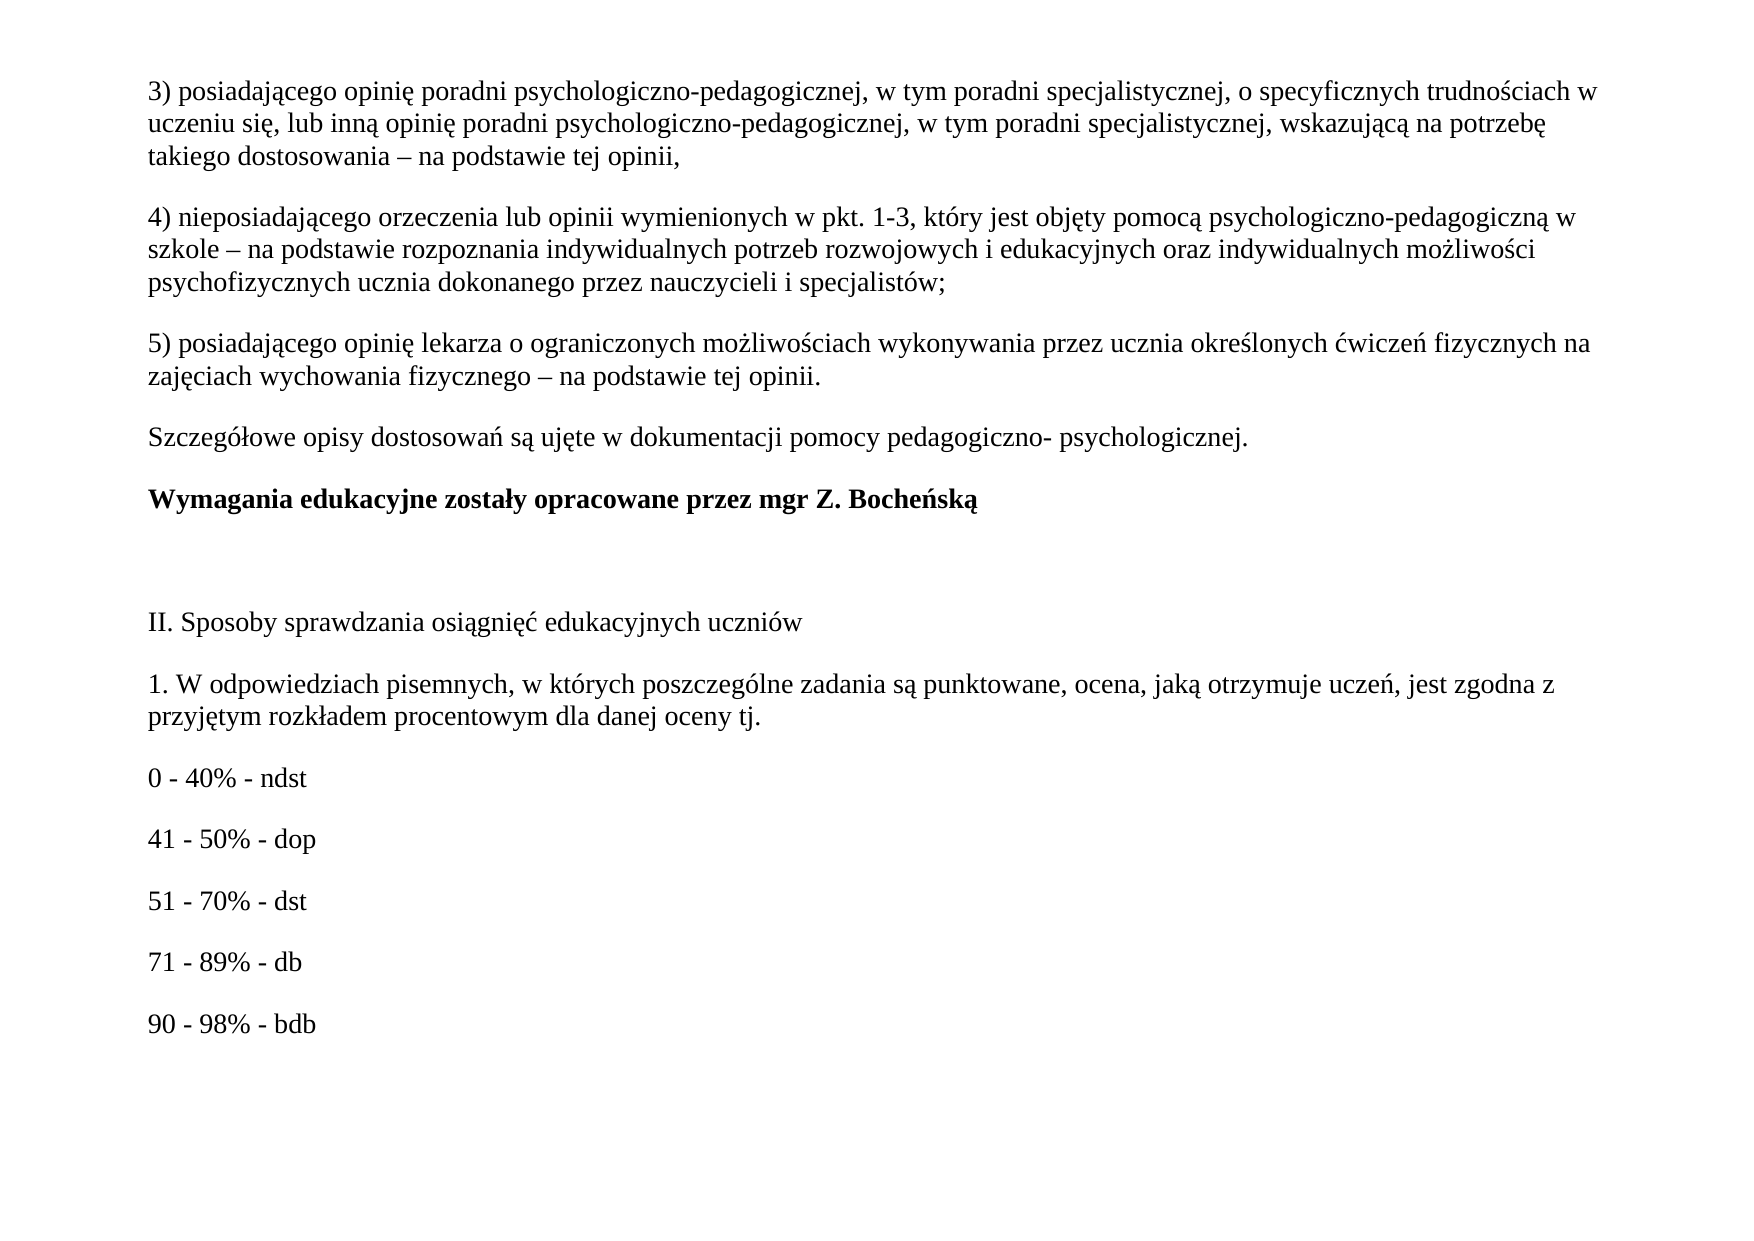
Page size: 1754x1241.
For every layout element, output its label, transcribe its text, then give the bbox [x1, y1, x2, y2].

text 41 - 50% - dop [148, 822, 1606, 854]
text 90 - 98% - bdb [148, 1007, 1606, 1039]
text Wymagania edukacyjne zostały opracowane przez mgr Z. Bocheńską [148, 482, 1606, 514]
text II. Sposoby sprawdzania osiągnięć edukacyjnych uczniów [148, 605, 1606, 637]
text 0 - 40% - ndst [148, 761, 1606, 793]
text 3) posiadającego opinię poradni psychologiczno-pedagogicznej, w tym poradni specjalistycznej, o specyficznych trudnościach w uczeniu się, lub inną opinię poradni psychologiczno-pedagogicznej, w tym poradni specjalistycznej, wskazującą na potrzebę takiego dostosowania – na podstawie tej opinii, [148, 74, 1606, 171]
text 1. W odpowiedziach pisemnych, w których poszczególne zadania są punktowane, ocena, jaką otrzymuje uczeń, jest zgodna z przyjętym rozkładem procentowym dla danej oceny tj. [148, 667, 1606, 731]
text 5) posiadającego opinię lekarza o ograniczonych możliwościach wykonywania przez ucznia określonych ćwiczeń fizycznych na zajęciach wychowania fizycznego – na podstawie tej opinii. [148, 326, 1606, 391]
text 71 - 89% - db [148, 945, 1606, 978]
text 4) nieposiadającego orzeczenia lub opinii wymienionych w pkt. 1-3, który jest objęty pomocą psychologiczno-pedagogiczną w szkole – na podstawie rozpoznania indywidualnych potrzeb rozwojowych i edukacyjnych oraz indywidualnych możliwości psychofizycznych ucznia dokonanego przez nauczycieli i specjalistów; [148, 200, 1606, 297]
text 51 - 70% - dst [148, 884, 1606, 916]
text Szczegółowe opisy dostosowań są ujęte w dokumentacji pomocy pedagogiczno- psychologicznej. [148, 420, 1606, 453]
